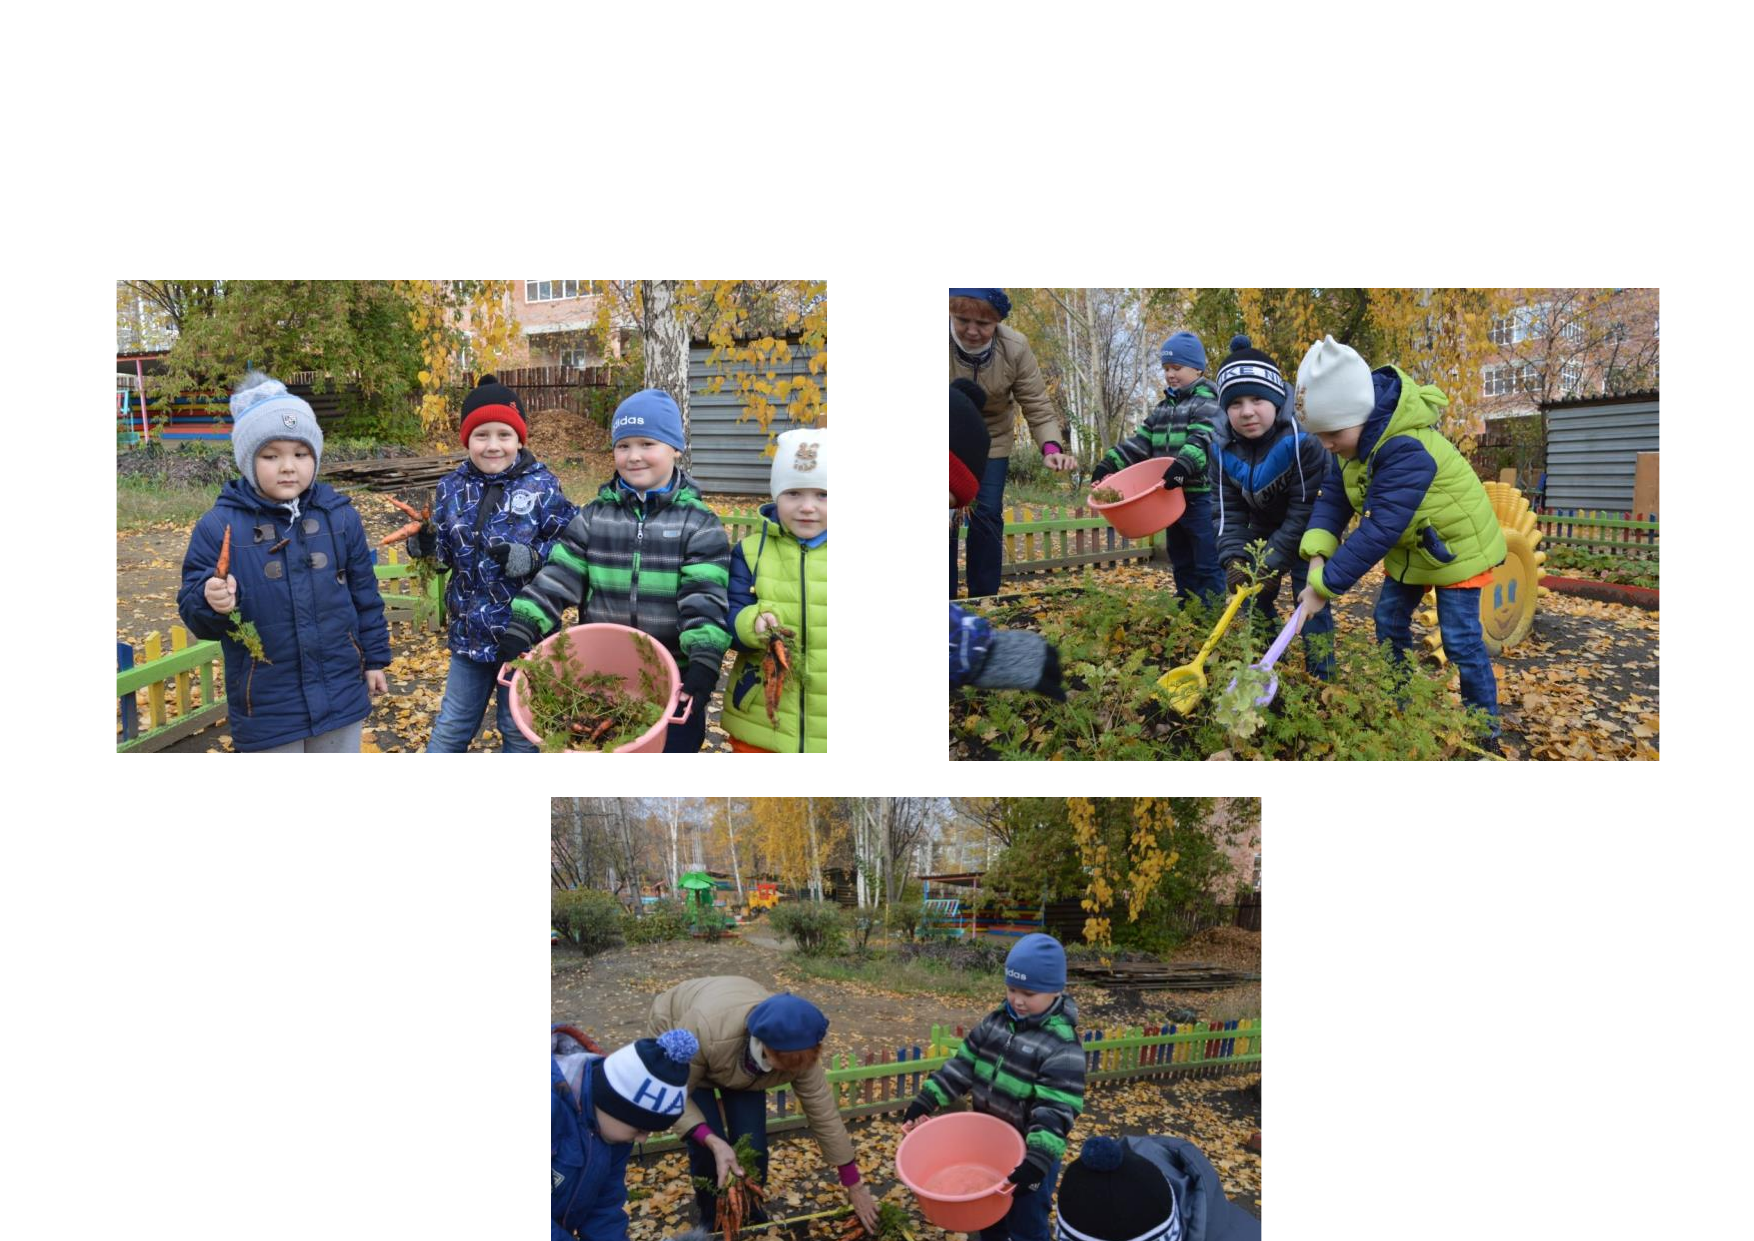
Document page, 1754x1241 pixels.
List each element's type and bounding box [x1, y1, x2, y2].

picture [116, 280, 827, 753]
picture [949, 288, 1660, 761]
picture [551, 797, 1262, 1241]
